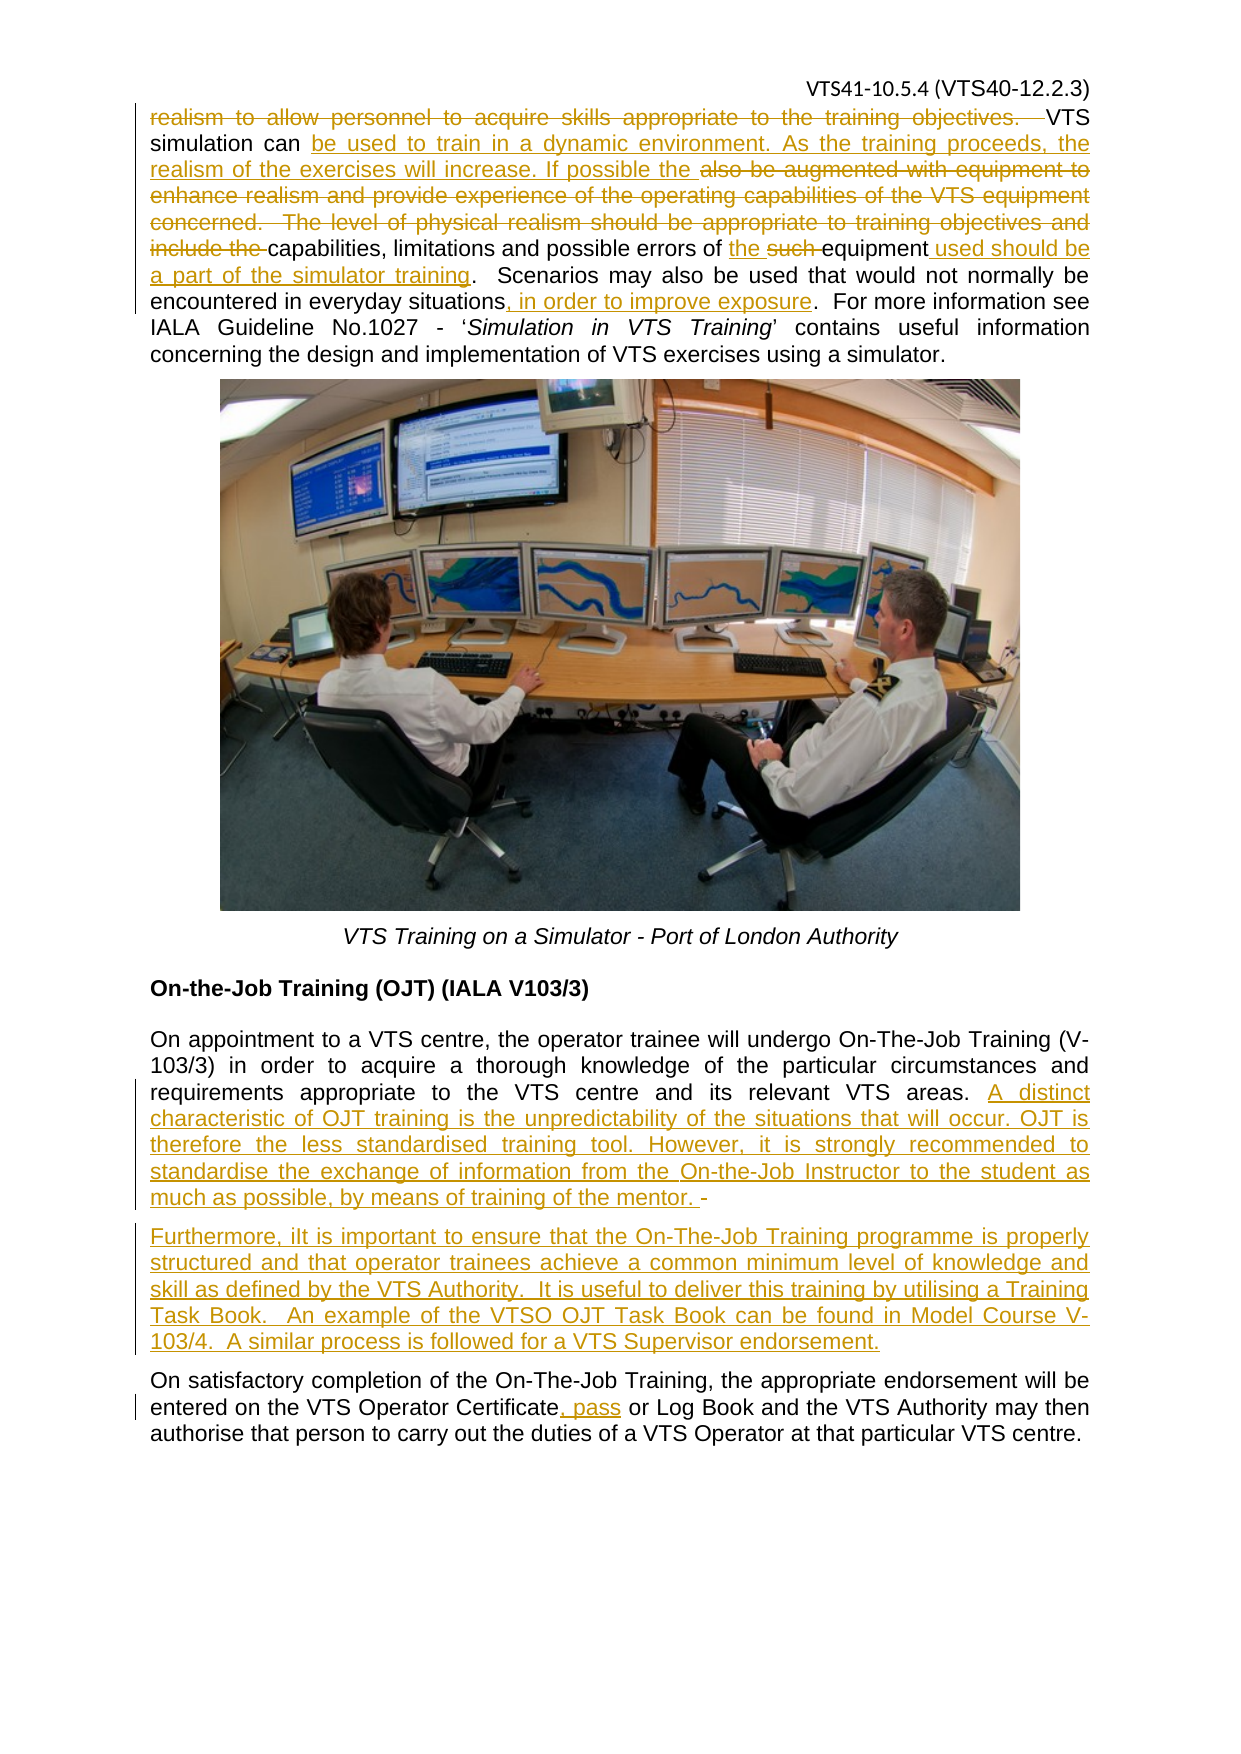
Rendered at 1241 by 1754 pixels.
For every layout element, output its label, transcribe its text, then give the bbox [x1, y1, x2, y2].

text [150, 103, 1090, 197]
picture [220, 379, 1020, 911]
text VTS Training on a Simulator - Port of London Authority [150, 923, 1090, 949]
text On appointment to a VTS centre, the operator trainee will undergo On-The-Job Training (V-103/3) in order to acquire a thorough knowledge of the particular circumstances and requirements appropriate to the VTS centre and its relevant VTS areas. [150, 1155, 1090, 1210]
text On appointment to a VTS centre, the operator trainee will undergo On-The-Job Training (V-103/3) in order to acquire a thorough knowledge of the particular circumstances and requirements appropriate to the VTS centre and its relevant VTS areas. [150, 1129, 1090, 1154]
text On satisfactory completion of the On-The-Job Training, the appropriate endorsement will be entered on the VTS Operator Certificate or Log Book and the VTS Authority may then authorise that person to carry out the duties of a VTS Operator at that particular VTS centre. [150, 1367, 1090, 1446]
text On-the-Job Training (OJT) (IALA V103/3) [150, 974, 1090, 1001]
text On appointment to a VTS centre, the operator trainee will undergo On-The-Job Training (V-103/3) in order to acquire a thorough knowledge of the particular circumstances and requirements appropriate to the VTS centre and its relevant VTS areas. [150, 1026, 1090, 1128]
